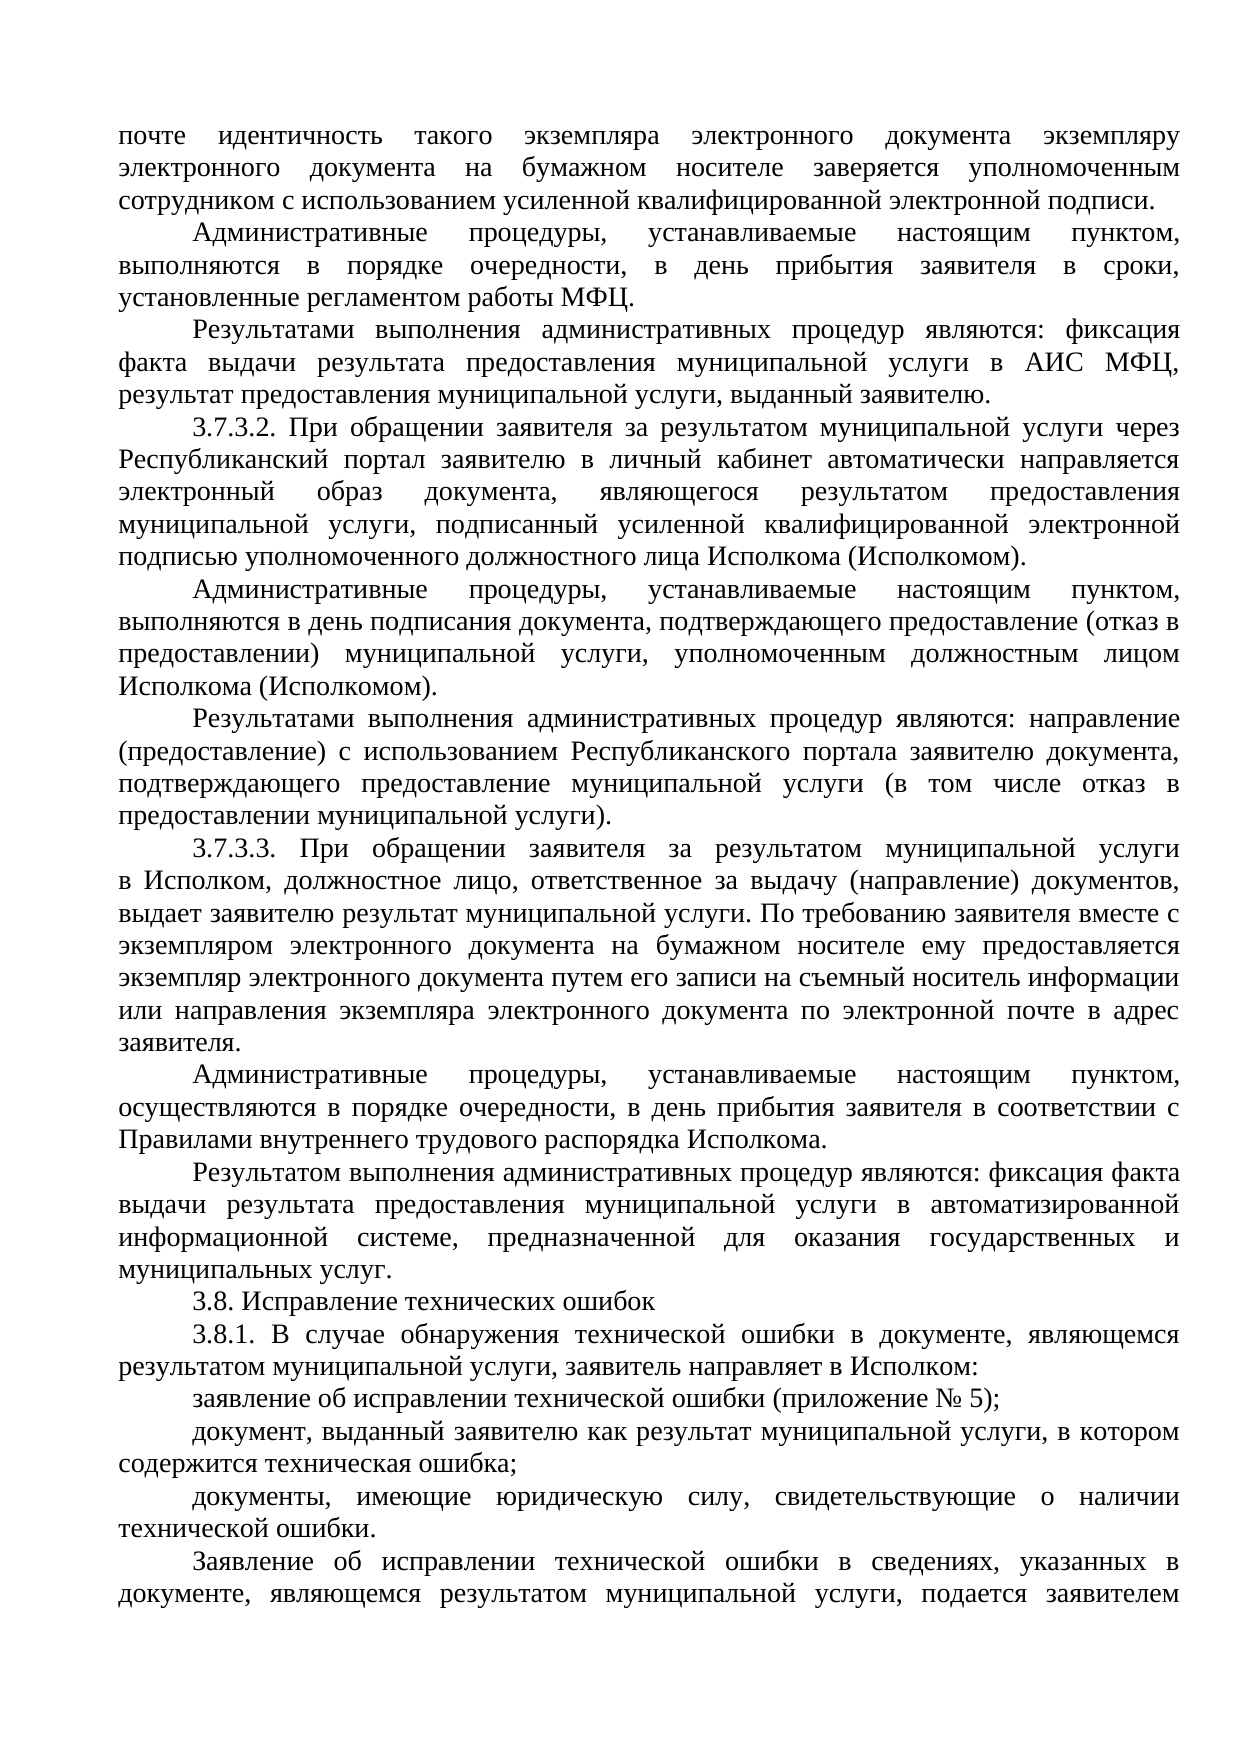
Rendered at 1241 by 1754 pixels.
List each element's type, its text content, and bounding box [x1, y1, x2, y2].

text Административные процедуры, устанавливаемые настоящим пунктом, осуществляются в порядке очередности, в день прибытия заявителя в соответствии с Правилами внутреннего трудового распорядка Исполкома. [118, 1058, 1181, 1155]
text 3.7.3.2. При обращении заявителя за результатом муниципальной услуги через Республиканский портал заявителю в личный кабинет автоматически направляется электронный образ документа, являющегося результатом предоставления муниципальной услуги, подписанный усиленной квалифицированной электронной подписью уполномоченного должностного лица Исполкома (Исполкомом). [118, 410, 1181, 572]
text Административные процедуры, устанавливаемые настоящим пунктом, выполняются в день подписания документа, подтверждающего предоставление (отказ в предоставлении) муниципальной услуги, уполномоченным должностным лицом Исполкома (Исполкомом). [118, 572, 1181, 701]
text 3.7.3.3. При обращении заявителя за результатом муниципальной услуги в Исполком, должностное лицо, ответственное за выдачу (направление) документов, выдает заявителю результат муниципальной услуги. По требованию заявителя вместе с экземпляром электронного документа на бумажном носителе ему предоставляется экземпляр электронного документа путем его записи на съемный носитель информации или направления экземпляра электронного документа по электронной почте в адрес заявителя. [118, 831, 1181, 1058]
text 3.8.1. В случае обнаружения технической ошибки в документе, являющемся результатом муниципальной услуги, заявитель направляет в Исполком: [118, 1317, 1181, 1382]
text 3.8. Исправление технических ошибок [118, 1284, 1181, 1317]
text Результатами выполнения административных процедур являются: направление (предоставление) с использованием Республиканского портала заявителю документа, подтверждающего предоставление муниципальной услуги (в том числе отказ в предоставлении муниципальной услуги). [118, 701, 1181, 831]
text документы, имеющие юридическую силу, свидетельствующие о наличии технической ошибки. [118, 1479, 1181, 1543]
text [118, 118, 1181, 215]
text заявление об исправлении технической ошибки (приложение № 5); [118, 1382, 1181, 1414]
text документ, выданный заявителю как результат муниципальной услуги, в котором содержится техническая ошибка; [118, 1414, 1181, 1479]
text Результатом выполнения административных процедур являются: фиксация факта выдачи результата предоставления муниципальной услуги в автоматизированной информационной системе, предназначенной для оказания государственных и муниципальных услуг. [118, 1155, 1181, 1284]
text Административные процедуры, устанавливаемые настоящим пунктом, выполняются в порядке очередности, в день прибытия заявителя в сроки, установленные регламентом работы МФЦ. [118, 215, 1181, 312]
text Результатами выполнения административных процедур являются: фиксация факта выдачи результата предоставления муниципальной услуги в АИС МФЦ, результат предоставления муниципальной услуги, выданный заявителю. [118, 312, 1181, 410]
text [118, 1543, 1181, 1608]
